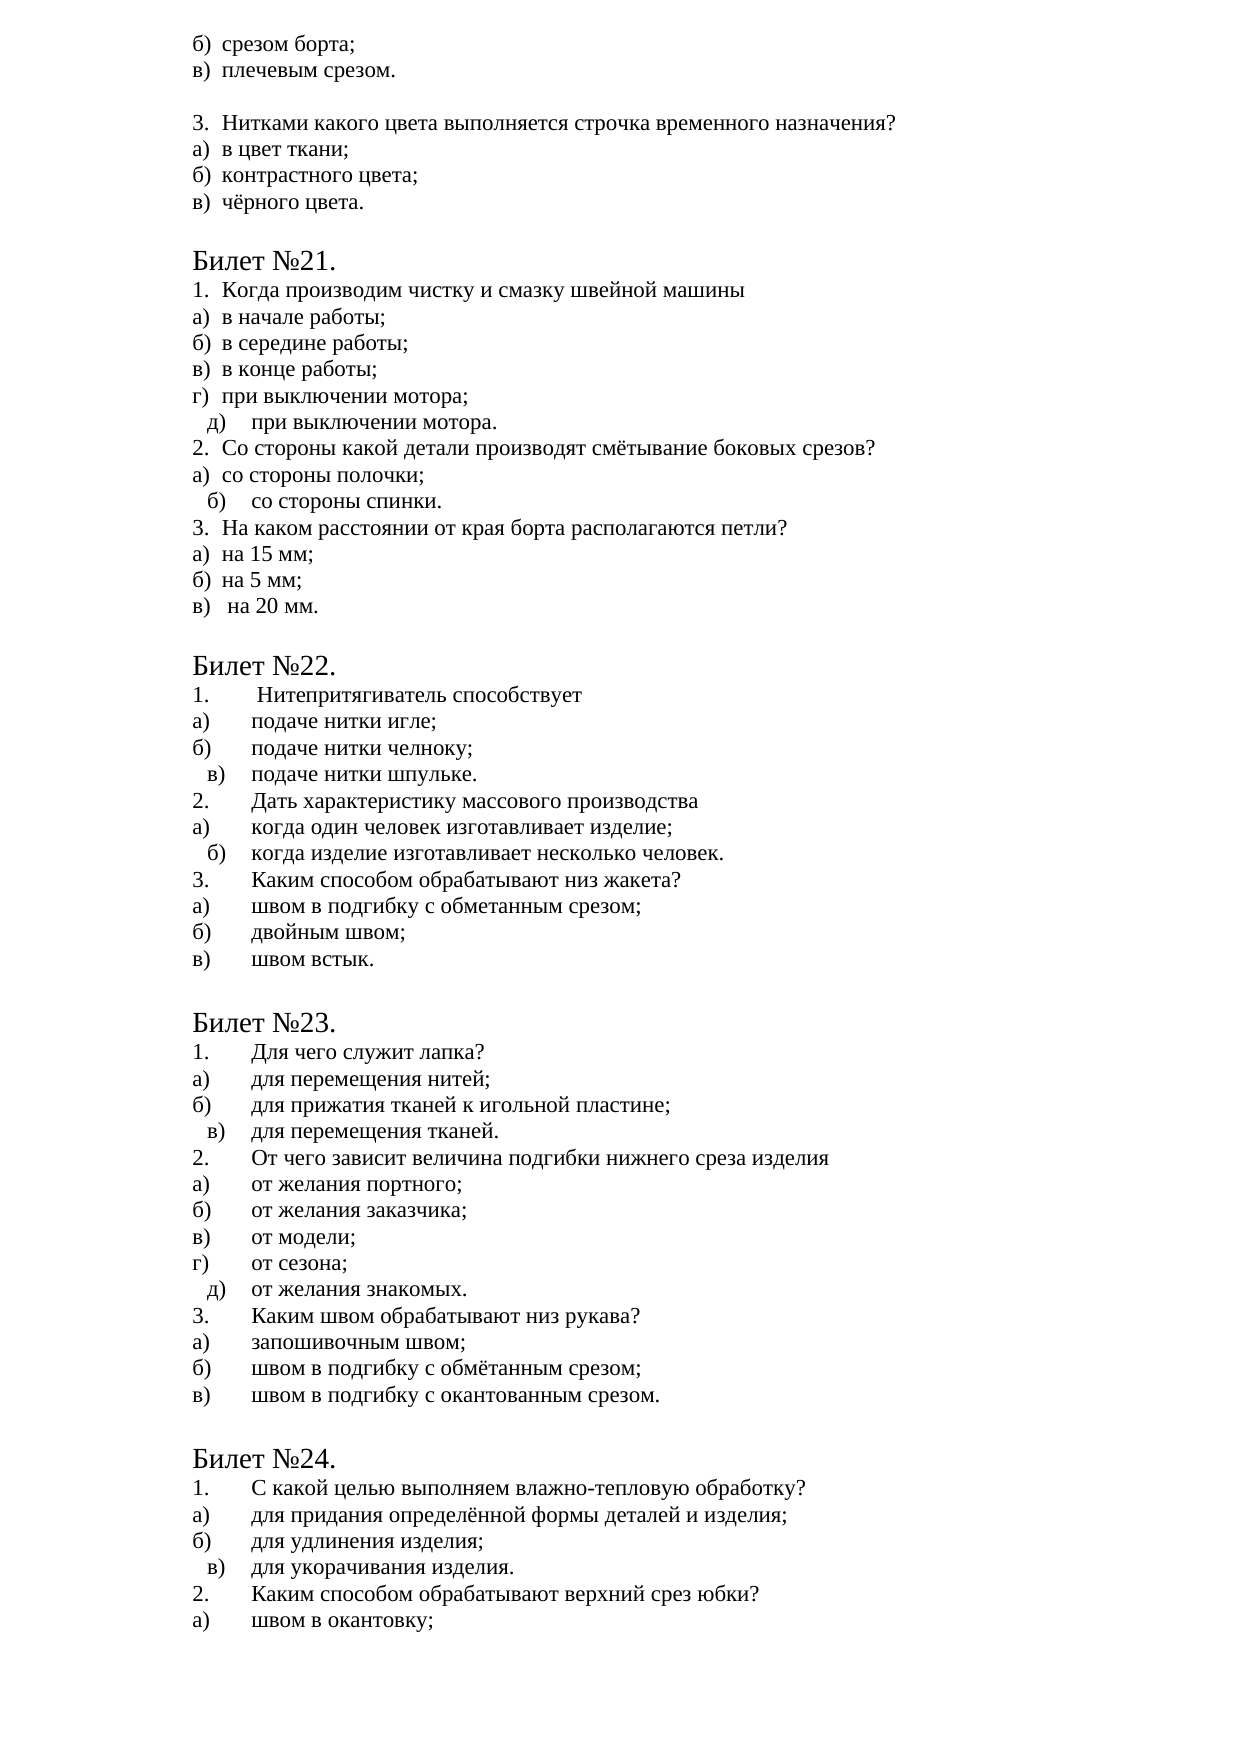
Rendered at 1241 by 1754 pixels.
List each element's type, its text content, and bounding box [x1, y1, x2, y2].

list от желания знакомых. [192, 1275, 1152, 1302]
list швом в подгибку с обметанным срезом; [177, 892, 1152, 918]
list на 5 мм; [177, 566, 1152, 593]
list Каким швом обрабатывают низ рукава? [177, 1302, 1152, 1328]
list Со стороны какой детали производят смётывание боковых срезов? [177, 434, 1152, 461]
list от сезона; [177, 1249, 1152, 1275]
list подаче нитки игле; [177, 708, 1152, 734]
list чёрного цвета. [177, 188, 1152, 214]
list при выключении мотора. [192, 408, 1152, 434]
list контрастного цвета; [177, 161, 1152, 188]
list От чего зависит величина подгибки нижнего среза изделия [177, 1144, 1152, 1170]
list для перемещения тканей. [192, 1117, 1152, 1144]
list для удлинения изделия; [177, 1527, 1152, 1553]
list со стороны полочки; [177, 461, 1152, 487]
list от модели; [177, 1223, 1152, 1249]
list Каким способом обрабатывают верхний срез юбки? [177, 1580, 1152, 1606]
list Для чего служит лапка? [177, 1038, 1152, 1064]
list плечевым срезом. [177, 56, 1152, 82]
list Дать характеристику массового производства [177, 787, 1152, 813]
list запошивочным швом; [177, 1328, 1152, 1354]
list для перемещения нитей; [177, 1064, 1152, 1091]
list Нитками какого цвета выполняется строчка временного назначения? [177, 109, 1152, 135]
list швом в окантовку; [177, 1606, 1152, 1632]
list На каком расстоянии от края борта располагаются петли? [177, 513, 1152, 540]
list в середине работы; [177, 329, 1152, 355]
list со стороны спинки. [192, 487, 1152, 513]
list от желания портного; [177, 1170, 1152, 1196]
list подаче нитки шпульке. [192, 760, 1152, 787]
list в цвет ткани; [177, 135, 1152, 161]
list швом встык. [177, 945, 1152, 971]
list для прижатия тканей к игольной пластине; [177, 1091, 1152, 1117]
list когда изделие изготавливает несколько человек. [192, 839, 1152, 866]
list Нитепритягиватель способствует [177, 681, 1152, 708]
list двойным швом; [177, 918, 1152, 945]
list Билет №23. [177, 1005, 1152, 1038]
list Когда производим чистку и смазку швейной машины [177, 276, 1152, 303]
list в начале работы; [177, 303, 1152, 329]
list от желания заказчика; [177, 1196, 1152, 1223]
list срезом борта; [177, 29, 1152, 56]
list Каким способом обрабатывают низ жакета? [177, 866, 1152, 892]
list для придания определённой формы деталей и изделия; [177, 1501, 1152, 1527]
list в конце работы; [177, 355, 1152, 382]
list при выключении мотора; [177, 382, 1152, 408]
list на 20 мм. [177, 593, 1152, 619]
list швом в подгибку с обмётанным срезом; [177, 1354, 1152, 1381]
list Билет №22. [177, 648, 1152, 681]
list на 15 мм; [177, 540, 1152, 566]
list Билет №21. [177, 243, 1152, 276]
list Билет №24. [177, 1441, 1152, 1474]
list швом в подгибку с окантованным срезом. [177, 1381, 1152, 1407]
list С какой целью выполняем влажно-тепловую обработку? [177, 1474, 1152, 1501]
list когда один человек изготавливает изделие; [177, 813, 1152, 839]
list для укорачивания изделия. [192, 1553, 1152, 1580]
list подаче нитки челноку; [177, 734, 1152, 760]
